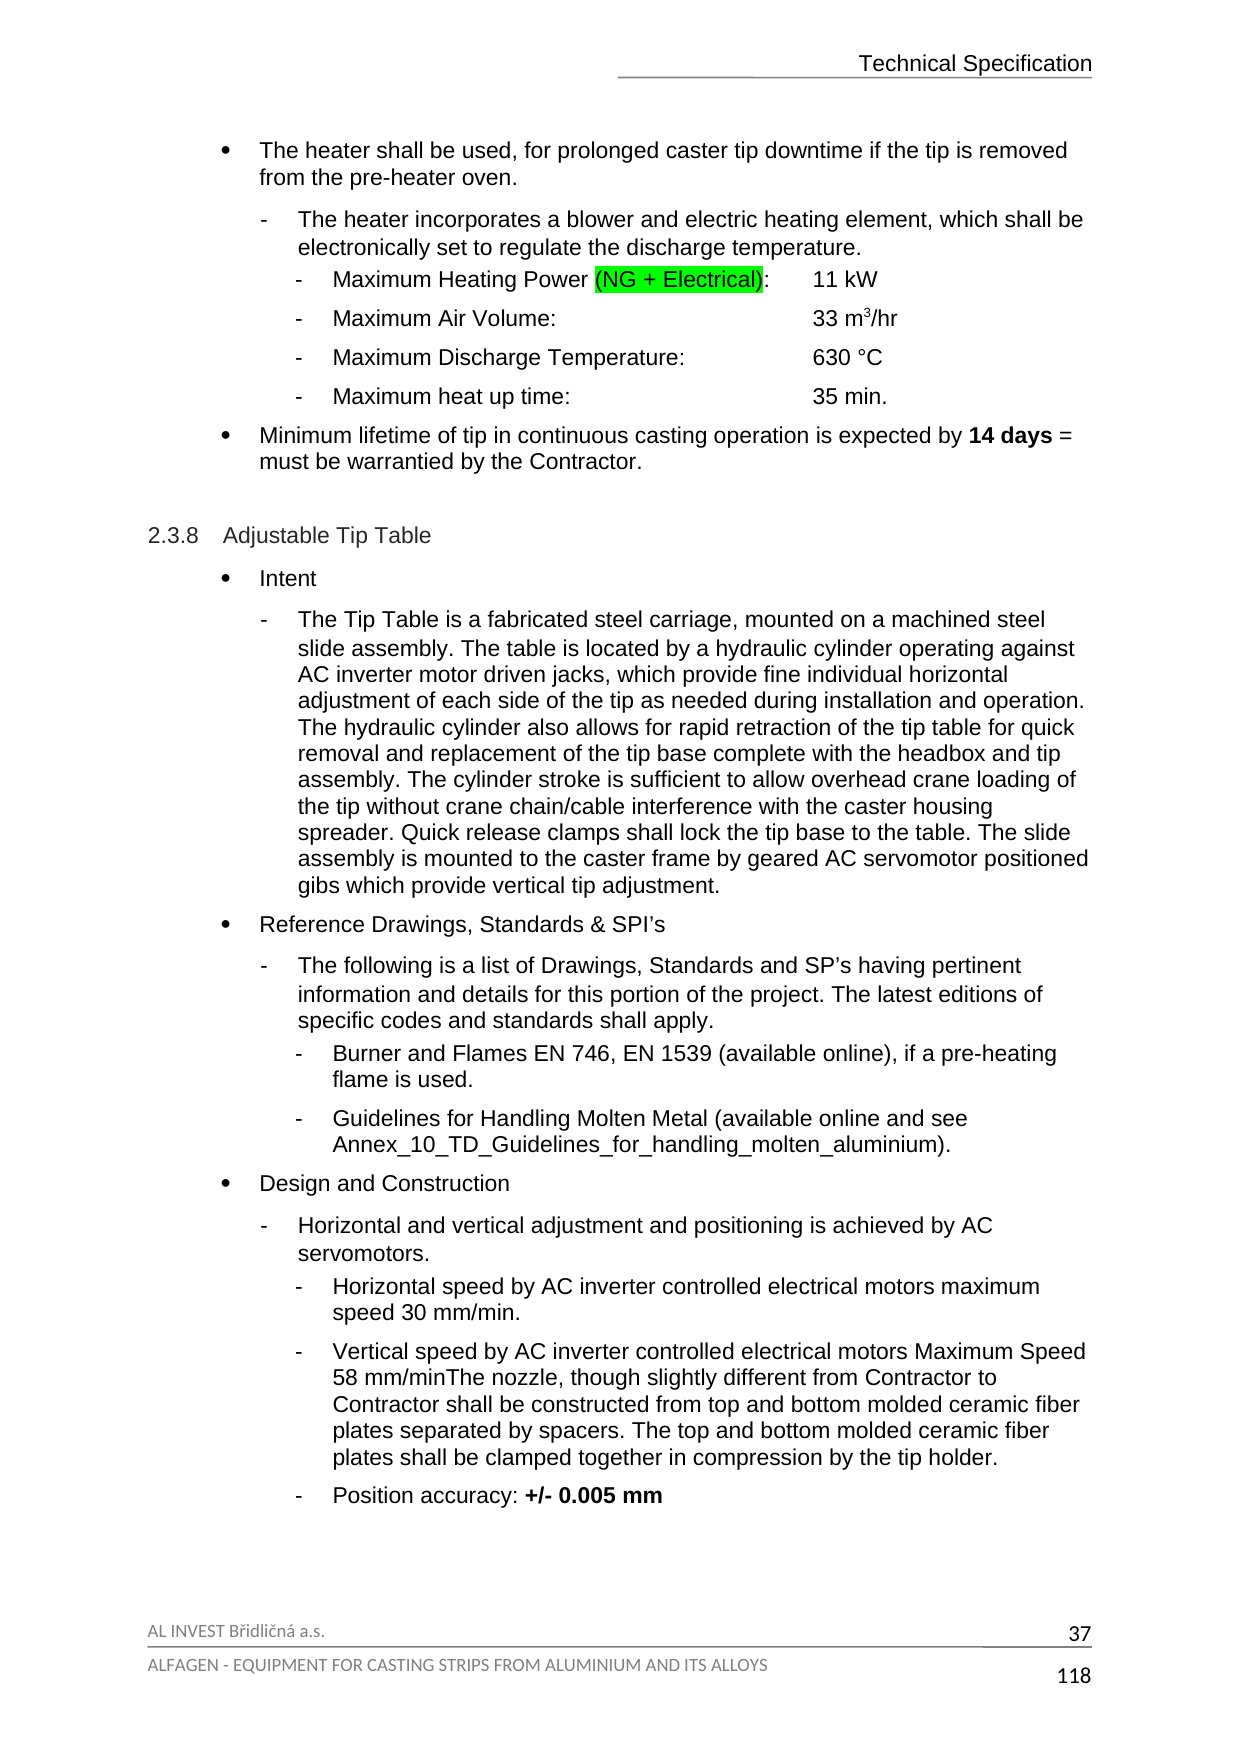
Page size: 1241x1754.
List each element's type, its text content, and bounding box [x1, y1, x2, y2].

text Minimum lifetime of tip in continuous casting operation is expected by 14 days = must be warrantied by the Contractor. [222, 422, 1092, 474]
list Position accuracy: +/- 0.005 mm [295, 1482, 1092, 1509]
list Burner and Flames EN 746, EN 1539 (available online), if a pre-heating flame is used. [295, 1040, 1092, 1092]
list Maximum Heating Power (NG + Electrical): 11 kW [295, 266, 595, 293]
list Vertical speed by AC inverter controlled electrical motors Maximum Speed 58 mm/minThe nozzle, though slightly different from Contractor to Contractor shall be constructed from top and bottom molded ceramic fiber plates separated by spacers. The top and bottom molded ceramic fiber plates shall be clamped together in compression by the tip holder. [295, 1338, 1092, 1470]
list The following is a list of Drawings, Standards and SP’s having pertinent information and details for this portion of the project. The latest editions of specific codes and standards shall apply. [260, 949, 1092, 1033]
list Maximum heat up time: 35 min. [295, 383, 1092, 409]
list Maximum Discharge Temperature: 630 °C [295, 344, 1092, 371]
text Reference Drawings, Standards & SPI’s [222, 911, 1092, 937]
text Intent [222, 564, 1092, 591]
list Guidelines for Handling Molten Metal (available online and see Annex_10_TD_Guidelines_for_handling_molten_aluminium). [295, 1105, 1092, 1158]
list Horizontal and vertical adjustment and positioning is achieved by AC servomotors. [260, 1209, 1092, 1267]
text Design and Construction [222, 1170, 1092, 1196]
text Adjustable Tip Table [148, 522, 1092, 548]
list Maximum Air Volume: 33 m3/hr [295, 305, 1092, 332]
list Horizontal speed by AC inverter controlled electrical motors maximum speed 30 mm/min. [295, 1273, 1092, 1326]
list The Tip Table is a fabricated steel carriage, mounted on a machined steel slide assembly. The table is located by a hydraulic cylinder operating against AC inverter motor driven jacks, which provide fine individual horizontal adjustment of each side of the tip as needed during installation and operation. The hydraulic cylinder also allows for rapid retraction of the tip table for quick removal and replacement of the tip base complete with the headbox and tip assembly. The cylinder stroke is sufficient to allow overhead crane loading of the tip without crane chain/cable interference with the caster housing spreader. Quick release clamps shall lock the tip base to the table. The slide assembly is mounted to the caster frame by geared AC servomotor positioned gibs which provide vertical tip adjustment. [260, 603, 1092, 898]
list Maximum Heating Power (NG + Electrical): 11 kW [763, 266, 1092, 293]
text The heater shall be used, for prolonged caster tip downtime if the tip is removed from the pre-heater oven. [222, 137, 1092, 190]
list The heater incorporates a blower and electric heating element, which shall be electronically set to regulate the discharge temperature. [260, 203, 1092, 260]
